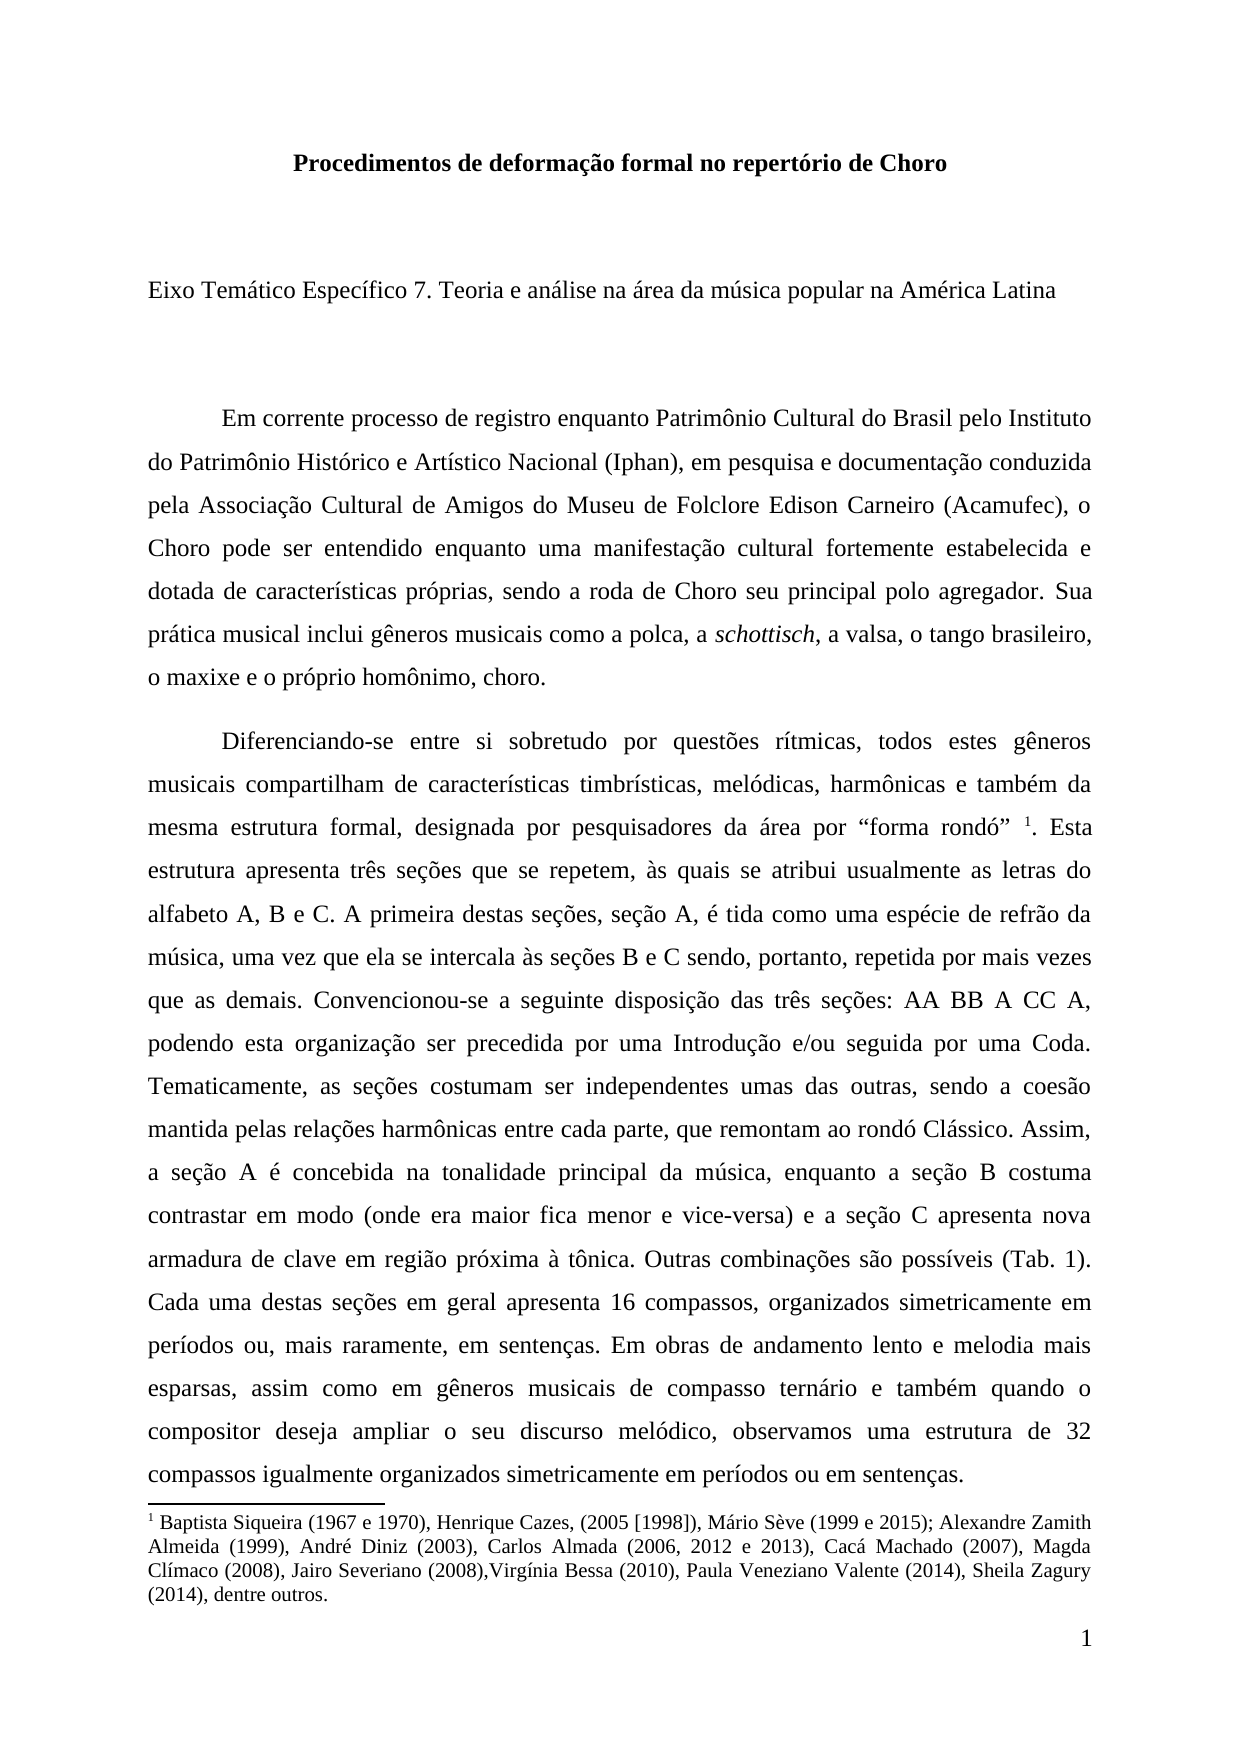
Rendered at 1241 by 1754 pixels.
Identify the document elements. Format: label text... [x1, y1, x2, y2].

text Procedimentos de deformação formal no repertório de Choro [148, 148, 1092, 176]
text Diferenciando-se entre si sobretudo por questões rítmicas, todos estes gêneros musicais compartilham de características timbrísticas, melódicas, harmônicas e também da mesma estrutura formal, designada por pesquisadores da área por “forma rondó” . Esta estrutura apresenta três seções que se repetem, às quais se atribui usualmente as letras do alfabeto A, B e C. A primeira destas seções, seção A, é tida como uma espécie de refrão da música, uma vez que ela se intercala às seções B e C sendo, portanto, repetida por mais vezes que as demais. Convencionou-se a seguinte disposição das três seções: AA BB A CC A, podendo esta organização ser precedida por uma Introdução e/ou seguida por uma Coda. Tematicamente, as seções costumam ser independentes umas das outras, sendo a coesão mantida pelas relações harmônicas entre cada parte, que remontam ao rondó Clássico. Assim, a seção A é concebida na tonalidade principal da música, enquanto a seção B costuma contrastar em modo (onde era maior fica menor e vice-versa) e a seção C apresenta nova armadura de clave em região próxima à tônica. Outras combinações são possíveis (Tab. 1). Cada uma destas seções em geral apresenta 16 compassos, organizados simetricamente em períodos ou, mais raramente, em sentenças. Em obras de andamento lento e melodia mais esparsas, assim como em gêneros musicais de compasso ternário e também quando o compositor deseja ampliar o seu discurso melódico, observamos uma estrutura de 32 compassos igualmente organizados simetricamente em períodos ou em sentenças. [148, 726, 1092, 1488]
text Eixo Temático Específico 7. Teoria e análise na área da música popular na América Latina [148, 276, 1092, 304]
text Em corrente processo de registro enquanto Patrimônio Cultural do Brasil pelo Instituto do Patrimônio Histórico e Artístico Nacional (Iphan), em pesquisa e documentação conduzida pela Associação Cultural de Amigos do Museu de Folclore Edison Carneiro (Acamufec), o Choro pode ser entendido enquanto uma manifestação cultural fortemente estabelecida e dotada de características próprias, sendo a roda de Choro seu principal polo agregador. Sua prática musical inclui gêneros musicais como a polca, a schottisch, a valsa, o tango brasileiro, o maxixe e o próprio homônimo, choro. [148, 403, 1092, 691]
